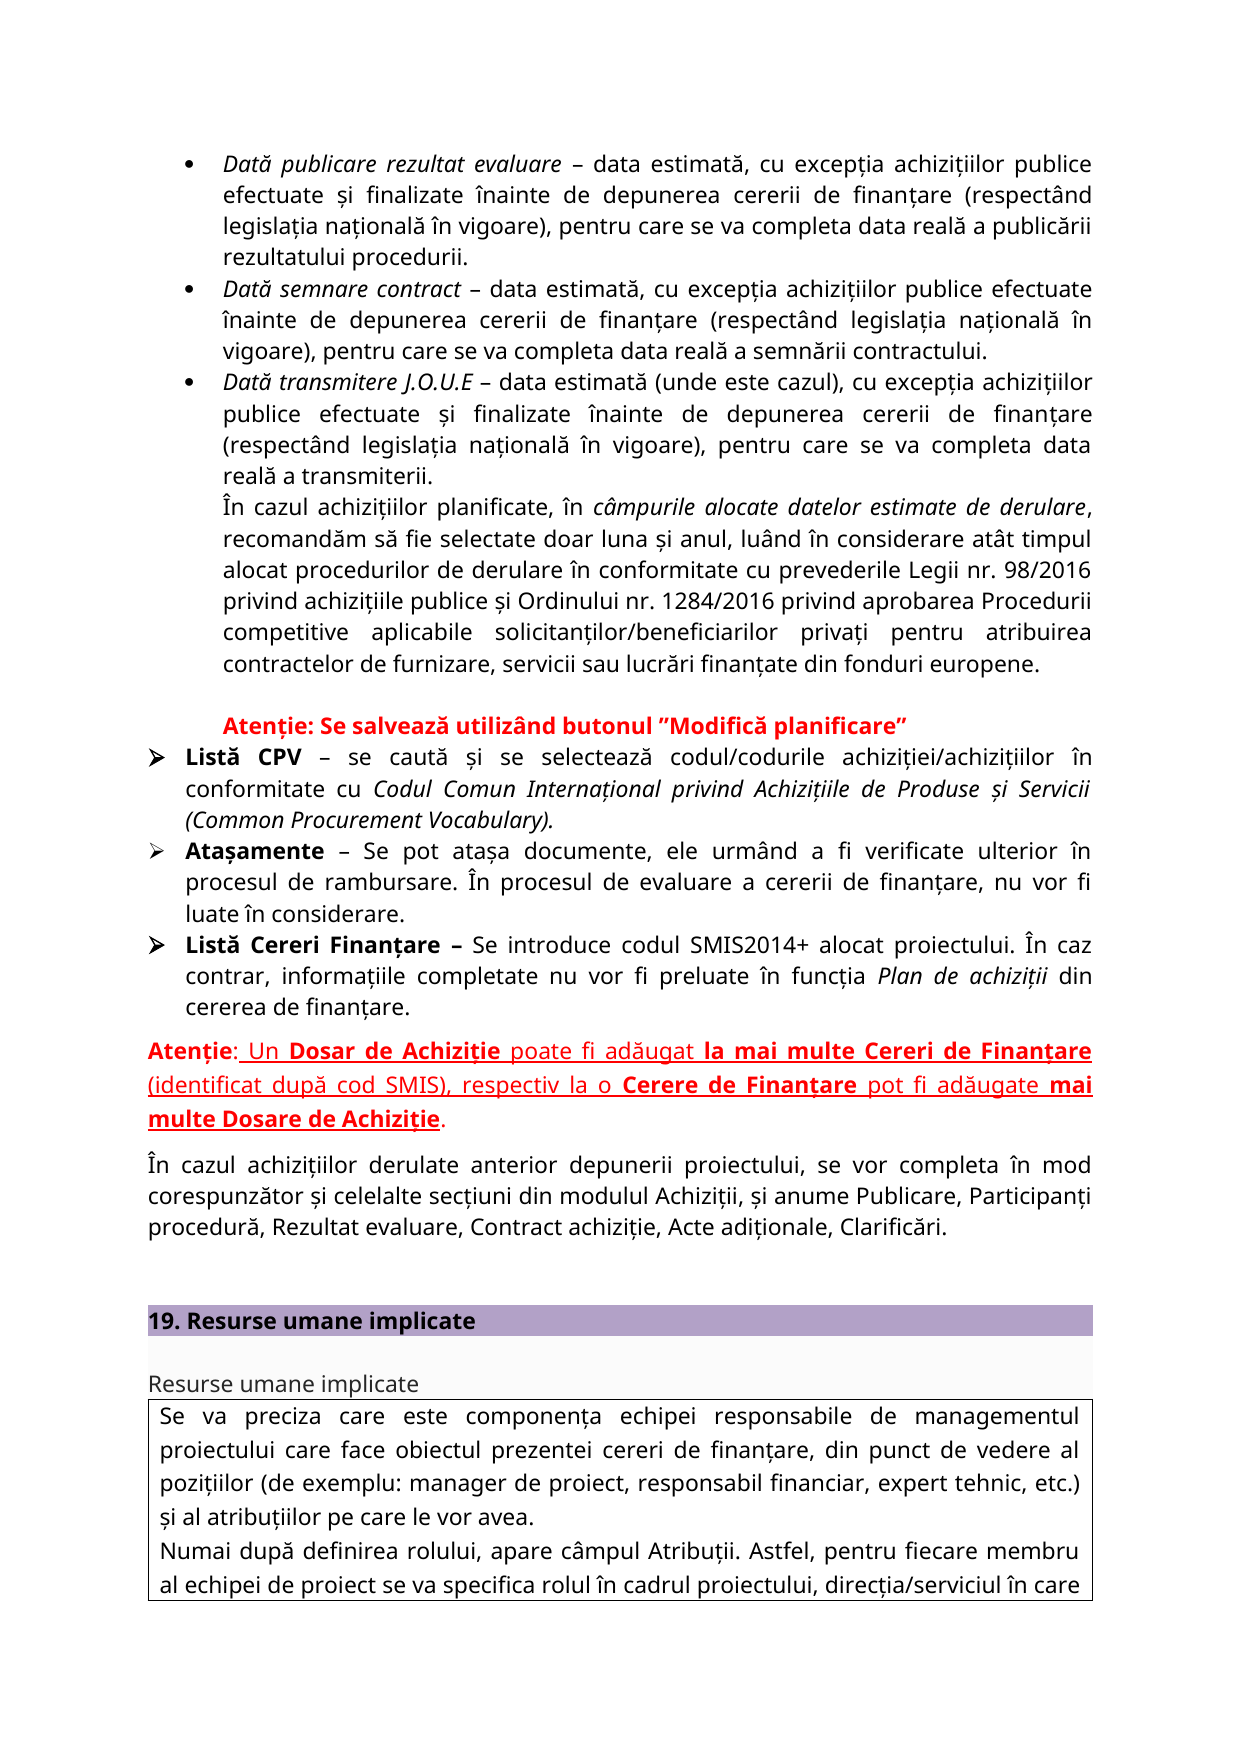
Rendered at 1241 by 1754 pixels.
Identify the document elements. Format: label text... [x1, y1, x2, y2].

list Dată semnare contract – data estimată, cu excepția achiziţiilor publice efectuate înainte de depunerea cererii de finanţare (respectând legislația națională în vigoare), pentru care se va completa data reală a semnării contractului. [185, 273, 1093, 366]
list Dată publicare rezultat evaluare – data estimată, cu excepția achiziţiilor publice efectuate și finalizate înainte de depunerea cererii de finanţare (respectând legislația națională în vigoare), pentru care se va completa data reală a publicării rezultatului procedurii. [185, 148, 1093, 273]
list Atașamente – Se pot atașa documente, ele urmând a fi verificate ulterior în procesul de rambursare. În procesul de evaluare a cererii de finanțare, nu vor fi luate în considerare. [148, 835, 1093, 929]
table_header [149, 1400, 1092, 1600]
subtitle 19. Resurse umane implicate [148, 1305, 1093, 1336]
list Dată transmitere J.O.U.E – data estimată (unde este cazul), cu excepția achiziţiilor publice efectuate și finalizate înainte de depunerea cererii de finanţare (respectând legislația națională în vigoare), pentru care se va completa data reală a transmiterii. [185, 366, 1093, 491]
list Listă Cereri Finanțare – Se introduce codul SMIS2014+ alocat proiectului. În caz contrar, informațiile completate nu vor fi preluate în funcția Plan de achiziții din cererea de finanțare. [148, 929, 1093, 1023]
text Resurse umane implicate [148, 1368, 1093, 1399]
list Atenție: Se salvează utilizând butonul ”Modifică planificare” [223, 710, 1093, 741]
list Listă CPV – se caută și se selectează codul/codurile achiziției/achizițiilor în conformitate cu Codul Comun Internațional privind Achizițiile de Produse și Servicii (Common Procurement Vocabulary). [148, 741, 1093, 835]
text Atenție: Un Dosar de Achiziție poate fi adăugat la mai multe Cereri de Finanțare (identificat după cod SMIS), respectiv la o Cerere de Finanțare pot fi adăugate mai multe Dosare de Achiziție. [148, 1035, 1093, 1095]
text În cazul achizițiilor derulate anterior depunerii proiectului, se vor completa în mod corespunzător și celelalte secțiuni din modulul Achiziții, și anume Publicare, Participanți procedură, Rezultat evaluare, Contract achiziție, Acte adiționale, Clarificări. [148, 1149, 1093, 1243]
text Atenție: Un Dosar de Achiziție poate fi adăugat la mai multe Cereri de Finanțare (identificat după cod SMIS), respectiv la o Cerere de Finanțare pot fi adăugate mai multe Dosare de Achiziție. [148, 1097, 1093, 1134]
list În cazul achizițiilor planificate, în câmpurile alocate datelor estimate de derulare, recomandăm să fie selectate doar luna și anul, luând în considerare atât timpul alocat procedurilor de derulare în conformitate cu prevederile Legii nr. 98/2016 privind achizițiile publice și Ordinului nr. 1284/2016 privind aprobarea Procedurii competitive aplicabile solicitanților/beneficiarilor privați pentru atribuirea contractelor de furnizare, servicii sau lucrări finanțate din fonduri europene. [223, 491, 1093, 679]
